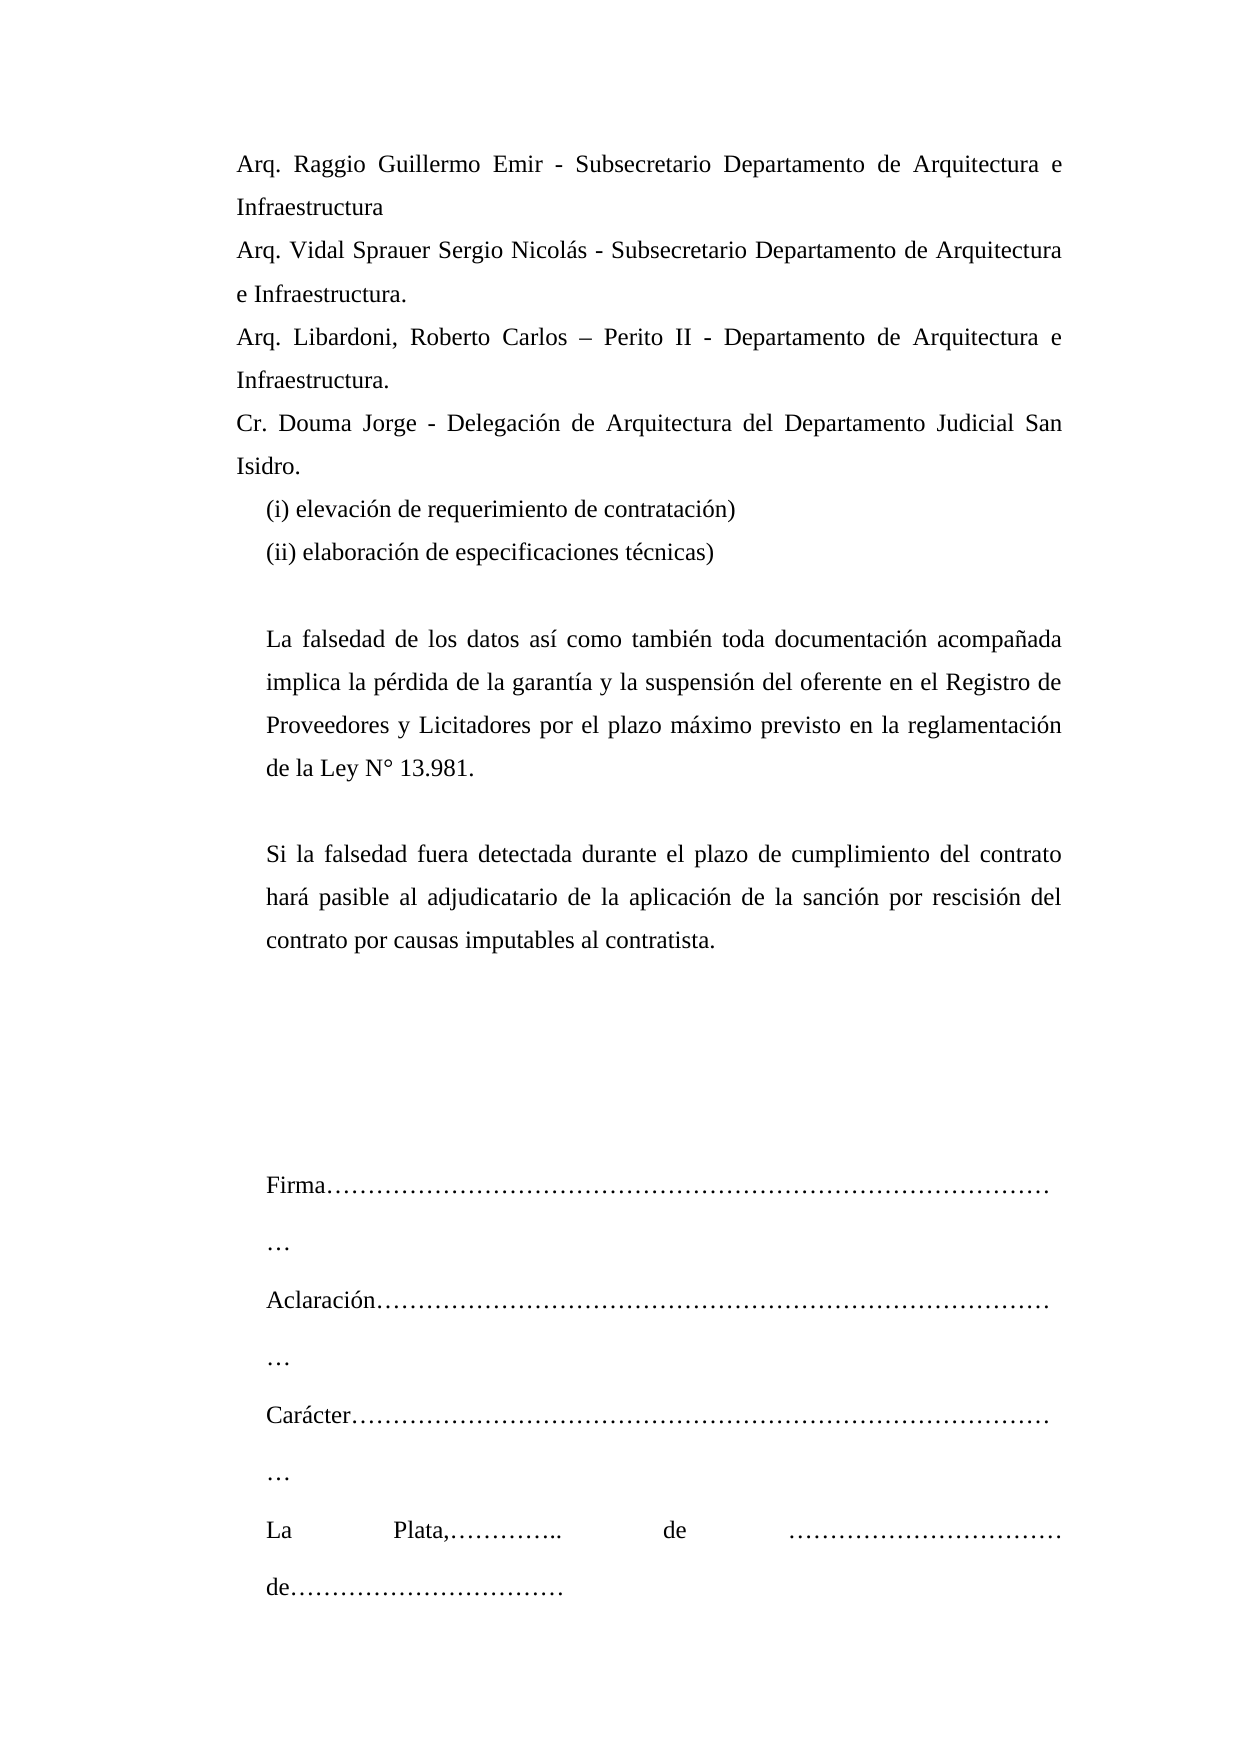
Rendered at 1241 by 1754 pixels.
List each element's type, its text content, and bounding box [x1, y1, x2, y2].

text Aclaración………………………………………………………………………… [266, 1285, 1063, 1371]
text Arq. Libardoni, Roberto Carlos – Perito II - Departamento de Arquitectura e Infraestructura. [236, 322, 1063, 394]
text (i) elevación de requerimiento de contratación) [266, 494, 1063, 523]
text (ii) elaboración de especificaciones técnicas) [266, 537, 1063, 566]
text Firma……………………………………………………………………………… [266, 1170, 1063, 1256]
text Cr. Douma Jorge - Delegación de Arquitectura del Departamento Judicial San Isidro. [236, 408, 1063, 480]
text La falsedad de los datos así como también toda documentación acompañada implica la pérdida de la garantía y la suspensión del oferente en el Registro de Proveedores y Licitadores por el plazo máximo previsto en la reglamentación de la Ley N° 13.981. [266, 624, 1063, 782]
text Arq. Vidal Sprauer Sergio Nicolás - Subsecretario Departamento de Arquitectura e Infraestructura. [236, 236, 1063, 307]
text Arq. Raggio Guillermo Emir - Subsecretario Departamento de Arquitectura e Infraestructura [236, 149, 1063, 221]
text Si la falsedad fuera detectada durante el plazo de cumplimiento del contrato hará pasible al adjudicatario de la aplicación de la sanción por rescisión del contrato por causas imputables al contratista. [266, 839, 1063, 954]
text Carácter…………………………………………………………………………… [266, 1400, 1063, 1486]
text La Plata,………….. de ……………………………de…………………………… [266, 1515, 1063, 1601]
